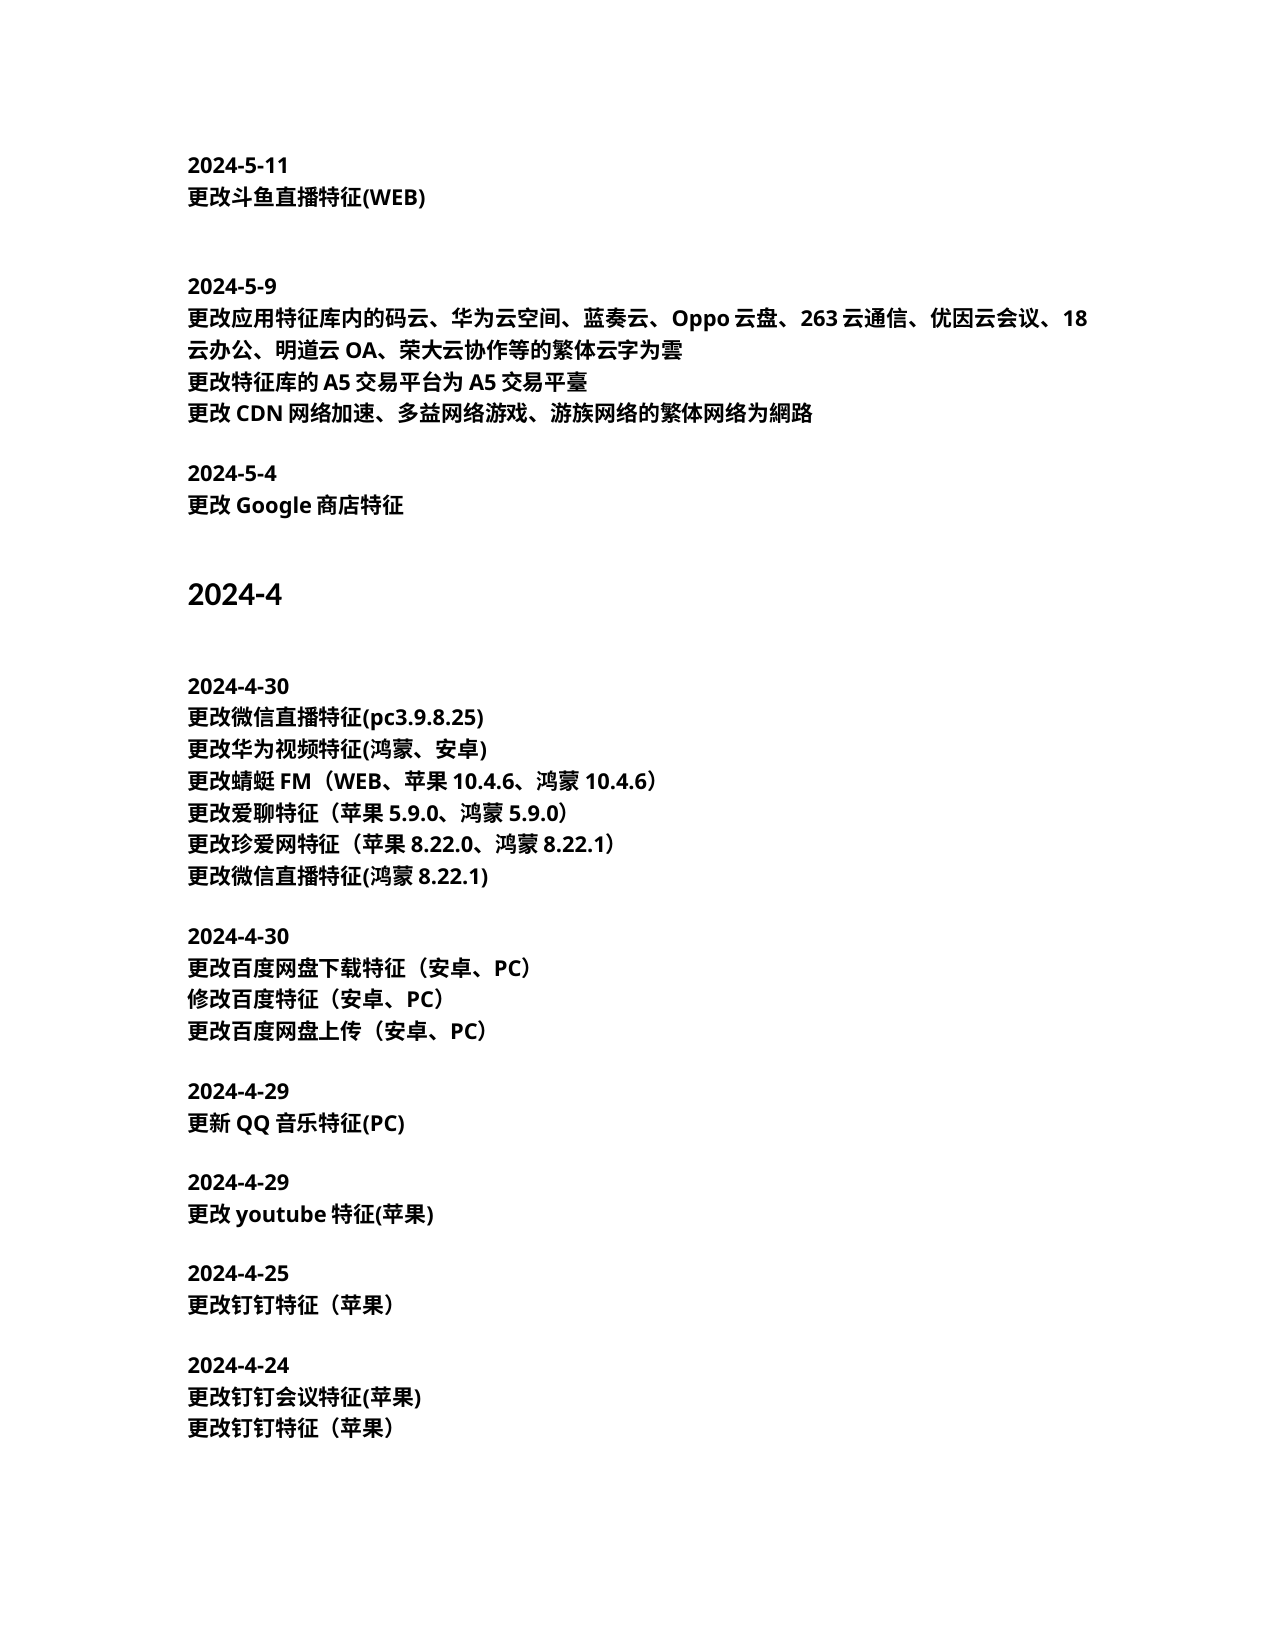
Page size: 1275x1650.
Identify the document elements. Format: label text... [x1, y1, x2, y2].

text 2024-4-25 [187, 1258, 1087, 1288]
text 2024-4-30 [187, 921, 1087, 951]
text 更改百度网盘上传（安卓、PC） [187, 1014, 1087, 1046]
text 更改珍爱网特征（苹果8.22.0、鸿蒙8.22.1） [187, 827, 1087, 859]
text 更改华为视频特征(鸿蒙、安卓) [187, 732, 1087, 764]
text 更改特征库的A5交易平台为A5交易平臺 [187, 364, 1087, 396]
text 更改斗鱼直播特征(WEB) [187, 180, 1087, 212]
text 更改百度网盘下载特征（安卓、PC） [187, 951, 1087, 982]
text 修改百度特征（安卓、PC） [187, 982, 1087, 1014]
text 更改CDN网络加速、多益网络游戏、游族网络的繁体网络为網路 [187, 396, 1087, 428]
text 2024-4-24 [187, 1350, 1087, 1379]
subtitle 2024-4 [187, 573, 1087, 614]
text 2024-5-9 [187, 271, 1087, 301]
text 更改爱聊特征（苹果5.9.0、鸿蒙5.9.0） [187, 796, 1087, 827]
text 更改应用特征库内的码云、华为云空间、蓝奏云、Oppo云盘、263云通信、优因云会议、18云办公、明道云OA、荣大云协作等的繁体云字为雲 [187, 301, 1087, 364]
text 更改蜻蜓FM（WEB、苹果10.4.6、鸿蒙10.4.6） [187, 764, 1087, 796]
text 更改钉钉会议特征(苹果) [187, 1379, 1087, 1411]
text 2024-4-30 [187, 671, 1087, 700]
text 更改钉钉特征（苹果） [187, 1288, 1087, 1320]
text 更改微信直播特征(pc3.9.8.25) [187, 700, 1087, 732]
text 2024-5-11 [187, 150, 1087, 180]
text 2024-4-29 [187, 1167, 1087, 1197]
text 2024-4-29 [187, 1076, 1087, 1106]
text 2024-5-4 [187, 458, 1087, 488]
text 更改微信直播特征(鸿蒙8.22.1) [187, 859, 1087, 891]
text 更改youtube特征(苹果) [187, 1197, 1087, 1229]
text 更改钉钉特征（苹果） [187, 1411, 1087, 1443]
text 更改Google商店特征 [187, 488, 1087, 519]
text 更新QQ音乐特征(PC) [187, 1106, 1087, 1137]
